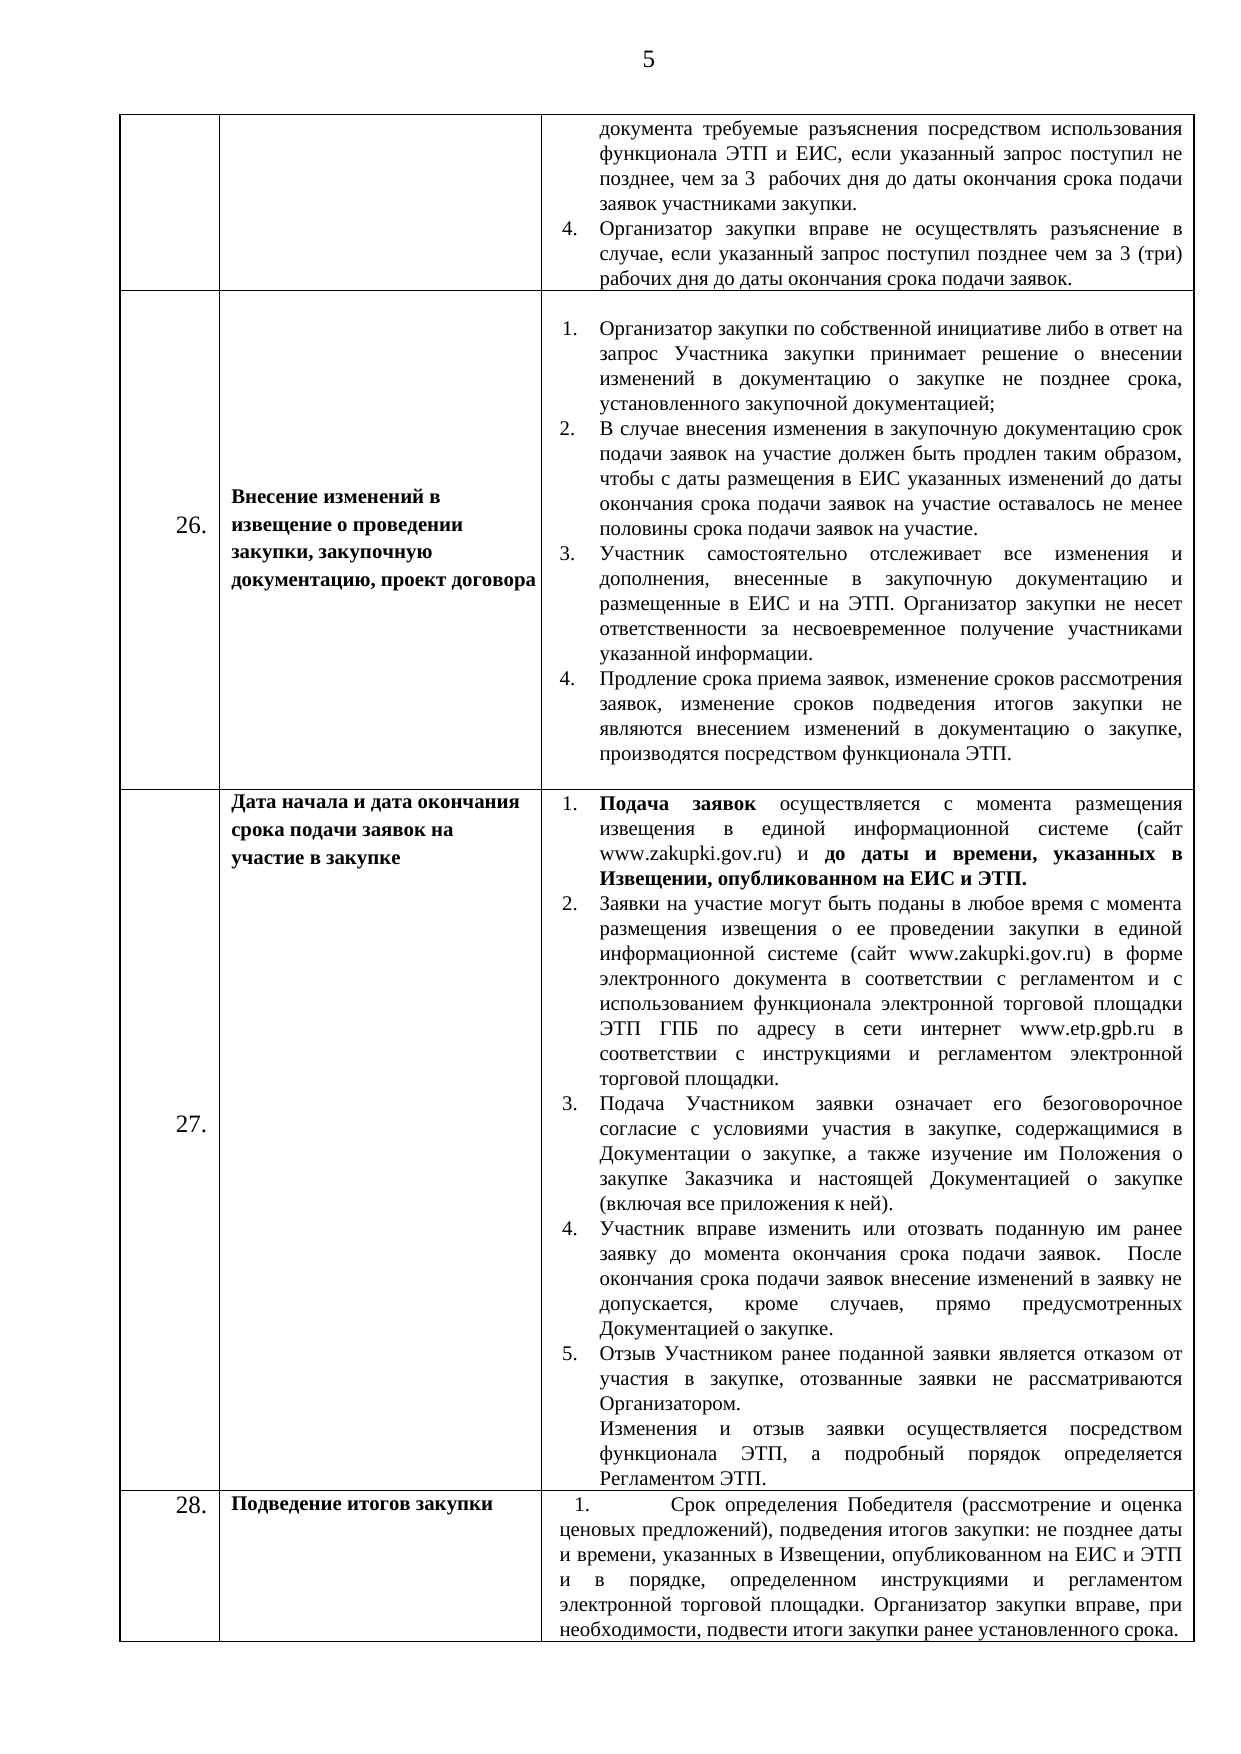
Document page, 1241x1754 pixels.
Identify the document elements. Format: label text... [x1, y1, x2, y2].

table_cell Дата начала и дата окончания срока подачи заявок на участие в закупке [220, 790, 541, 1489]
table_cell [220, 115, 541, 290]
table_cell [121, 790, 219, 1489]
table_cell Внесение изменений в извещение о проведении закупки, закупочную документацию, проект договора [220, 291, 541, 788]
table_cell Подача заявок осуществляется с момента размещения извещения в единой информационной системе (сайт www.zakupki.gov.ru) и до даты и времени, указанных в Извещении, опубликованном на ЕИС и ЭТП. Заявки на участие могут быть поданы в любое время с момента размещения извещения о ее проведении закупки в единой информационной системе (сайт www.zakupki.gov.ru) в форме электронного документа в соответствии с регламентом и с использованием функционала электронной торговой площадки ЭТП ГПБ по адресу в сети интернет www.etp.gpb.ru в соответствии с инструкциями и регламентом электронной торговой площадки. Подача Участником заявки означает его безоговорочное согласие с условиями участия в закупке, содержащимися в Документации о закупке, а также изучение им Положения о закупке Заказчика и настоящей Документацией о закупке (включая все приложения к ней). Участник вправе изменить или отозвать поданную им ранее заявку до момента окончания срока подачи заявок. После окончания срока подачи заявок внесение изменений в заявку не допускается, кроме случаев, прямо предусмотренных Документацией о закупке. Отзыв Участником ранее поданной заявки является отказом от участия в закупке, отозванные заявки не рассматриваются Организатором. Изменения и отзыв заявки осуществляется посредством функционала ЭТП, а подробный порядок определяется Регламентом ЭТП. [542, 790, 1193, 1489]
table_cell [121, 115, 219, 290]
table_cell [542, 1491, 1193, 1641]
table_cell Организатор закупки по собственной инициативе либо в ответ на запрос Участника закупки принимает решение о внесении изменений в документацию о закупке не позднее срока, установленного закупочной документацией; В случае внесения изменения в закупочную документацию срок подачи заявок на участие должен быть продлен таким образом, чтобы с даты размещения в ЕИС указанных изменений до даты окончания срока подачи заявок на участие оставалось не менее половины срока подачи заявок на участие. Участник самостоятельно отслеживает все изменения и дополнения, внесенные в закупочную документацию и размещенные в ЕИС и на ЭТП. Организатор закупки не несет ответственности за несвоевременное получение участниками указанной информации. Продление срока приема заявок, изменение сроков рассмотрения заявок, изменение сроков подведения итогов закупки не являются внесением изменений в документацию о закупке, производятся посредством функционала ЭТП. [542, 291, 1193, 788]
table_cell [542, 115, 1193, 290]
table_cell [121, 1491, 219, 1641]
table_cell [121, 291, 219, 788]
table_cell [220, 1491, 541, 1641]
